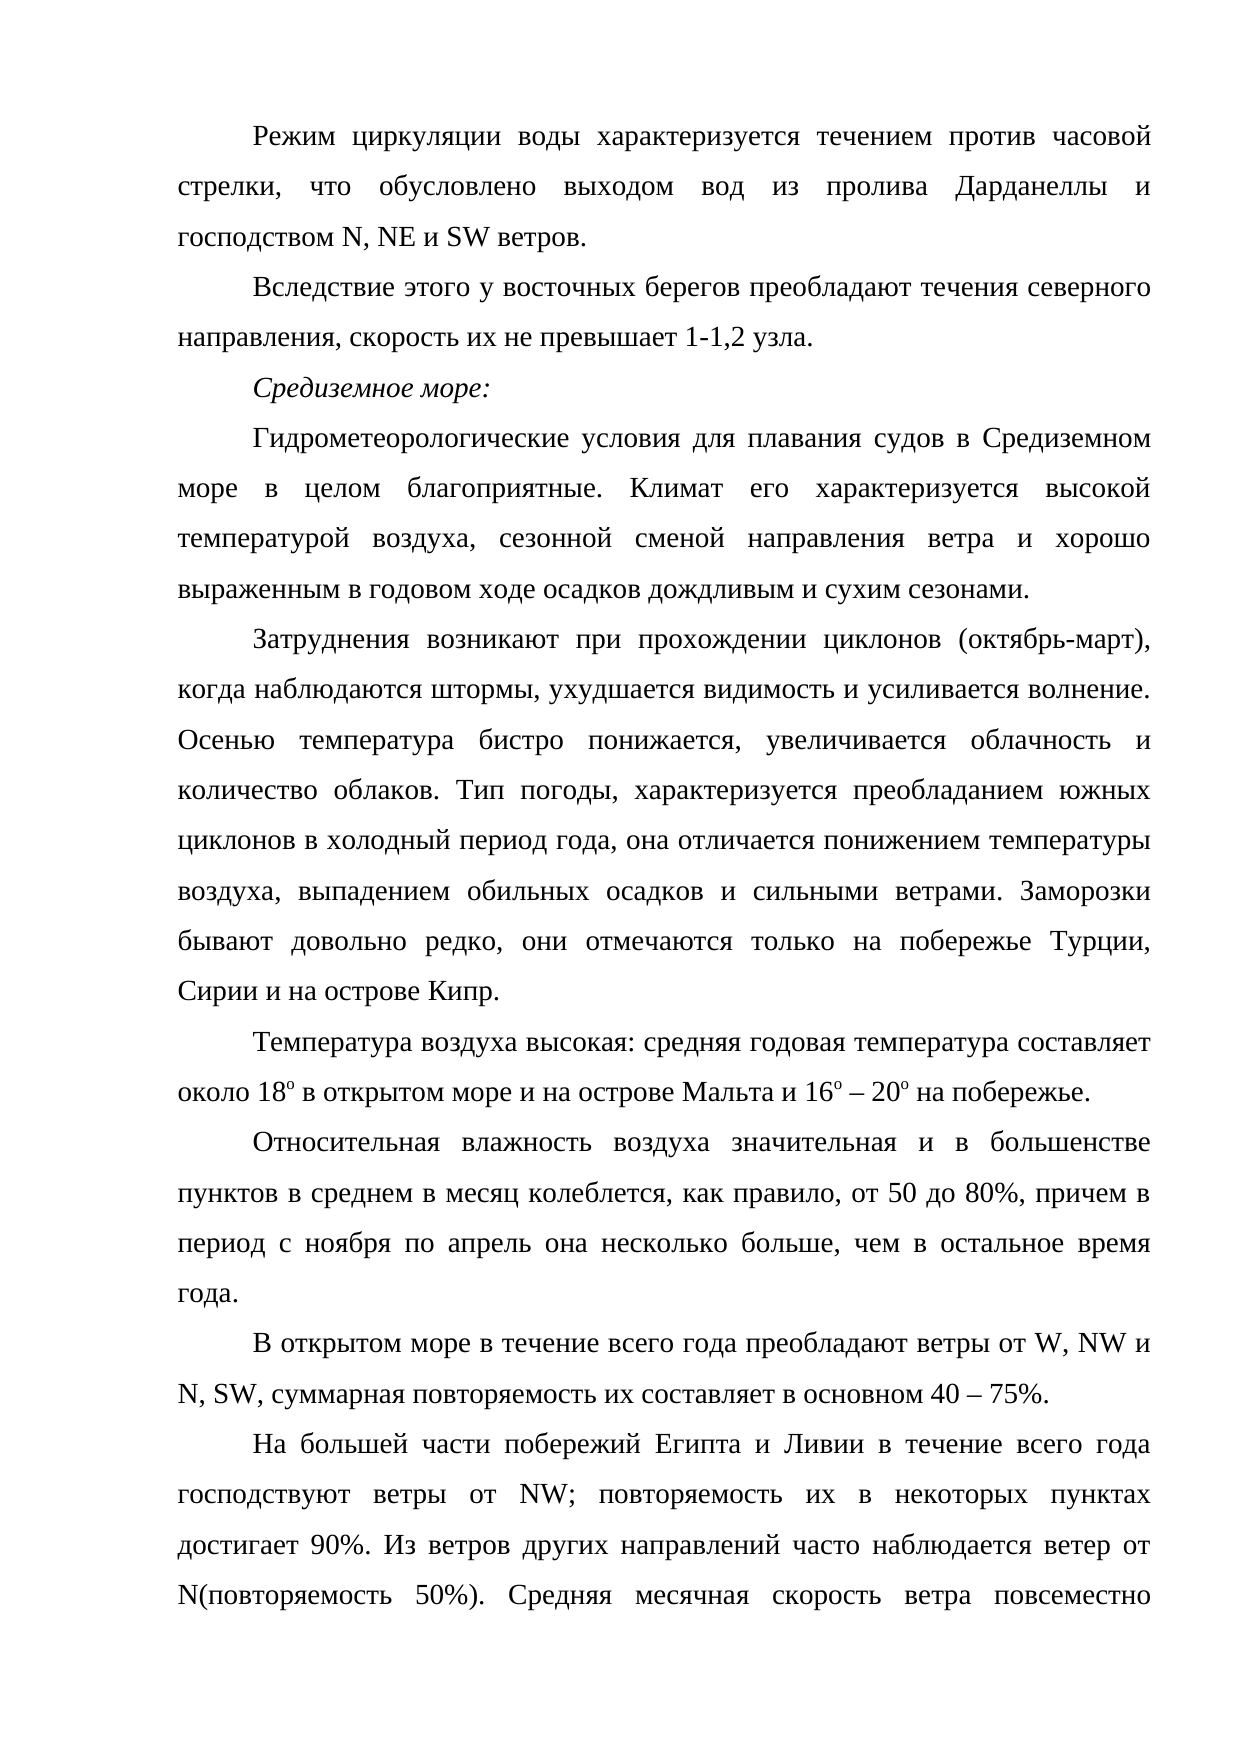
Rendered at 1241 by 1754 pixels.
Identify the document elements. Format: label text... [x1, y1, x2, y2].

text Вследствие этого у восточных берегов преобладают течения северного направления, скорость их не превышает 1-1,2 узла. [177, 269, 1152, 353]
text Гидрометеорологические условия для плавания судов в Средиземном море в целом благоприятные. Климат его характеризуется высокой температурой воздуха, сезонной сменой направления ветра и хорошо выраженным в годовом ходе осадков дождливым и сухим сезонами. [177, 420, 1152, 604]
text Режим циркуляции воды характеризуется течением против часовой стрелки, что обусловлено выходом вод из пролива Дарданеллы и господством N, NE и SW ветров. [177, 118, 1152, 252]
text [177, 1426, 1152, 1611]
text В открытом море в течение всего года преобладают ветры от W, NW и N, SW, суммарная повторяемость их составляет в основном 40 – 75%. [177, 1326, 1152, 1409]
text Относительная влажность воздуха значительная и в большенстве пунктов в среднем в месяц колеблется, как правило, от 50 до 80%, причем в период с ноября по апрель она несколько больше, чем в остальное время года. [177, 1124, 1152, 1309]
text Затруднения возникают при прохождении циклонов (октябрь-март), когда наблюдаются штормы, ухудшается видимость и усиливается волнение. Осенью температура бистро понижается, увеличивается облачность и количество облаков. Тип погоды, характеризуется преобладанием южных циклонов в холодный период года, она отличается понижением температуры воздуха, выпадением обильных осадков и сильными ветрами. Заморозки бывают довольно редко, они отмечаются только на побережье Турции, Сирии и на острове Кипр. [177, 621, 1152, 1007]
text Температура воздуха высокая: средняя годовая температура составляет около 18о в открытом море и на острове Мальта и 16о – 20о на побережье. [177, 1024, 1152, 1108]
text Средиземное море: [177, 370, 1152, 403]
